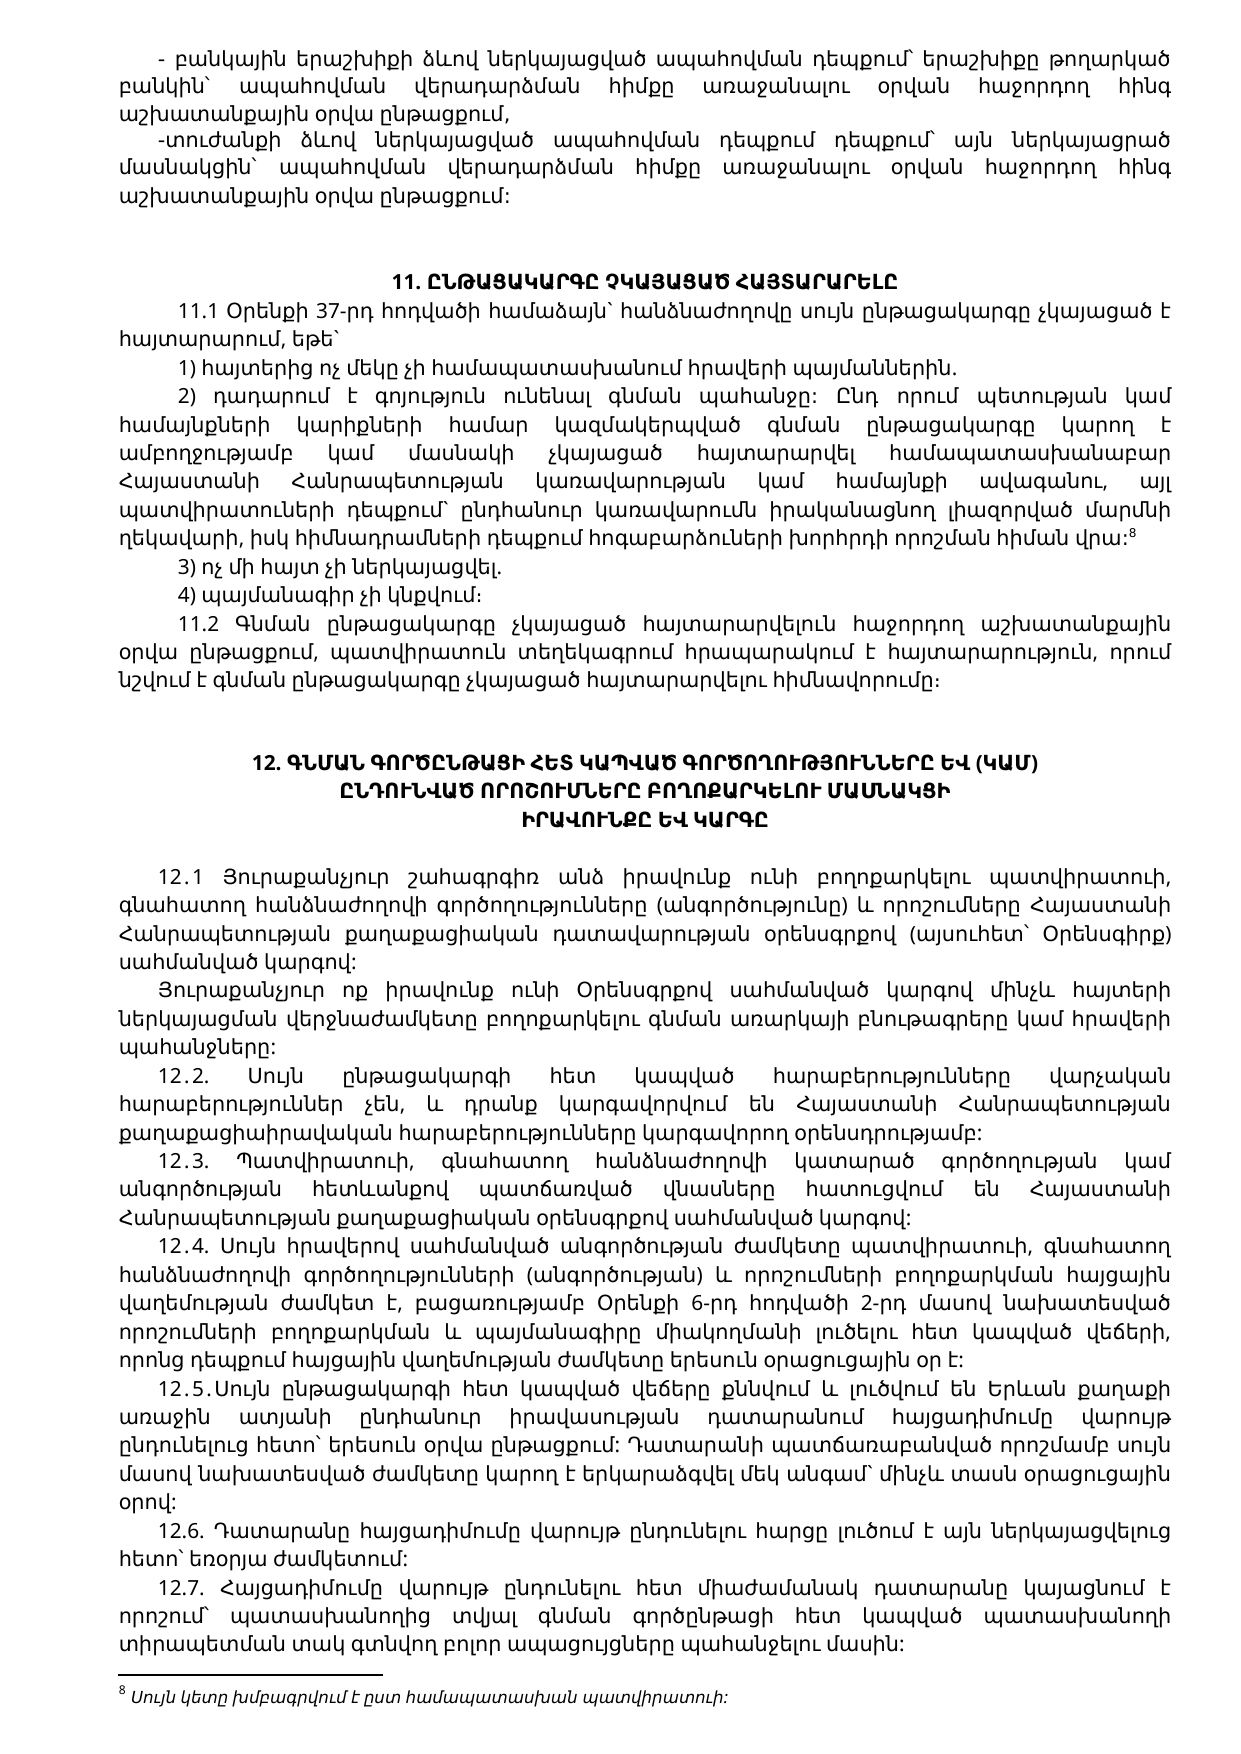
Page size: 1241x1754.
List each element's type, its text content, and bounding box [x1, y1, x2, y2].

text - բանկային երաշխիքի ձևով ներկայացված ապահովման դեպքում՝ երաշխիքը թողարկած բանկին՝ ապահովման վերադարձման հիմքը առաջանալու օրվան հաջորդող հինգ աշխատանքային օրվա ընթացքում, [118, 47, 1171, 128]
text 2) դադարում է գոյություն ունենալ գնման պահանջը: Ընդ որում պետության կամ համայնքների կարիքների համար կազմակերպված գնման ընթացակարգը կարող է ամբողջությամբ կամ մասնակի չկայացած հայտարարվել համապատասխանաբար Հայաստանի Հանրապետության կառավարության կամ համայնքի ավագանու, այլ պատվիրատուների դեպքում` ընդհանուր կառավարումն իրականացնող լիազորված մարմնի ղեկավարի, իսկ հիմնադրամների դեպքում հոգաբարձուների խորհրդի որոշման հիման վրա: [118, 381, 1171, 552]
text ԸՆԴՈՒՆՎԱԾ ՈՐՈՇՈՒՄՆԵՐԸ ԲՈՂՈՔԱՐԿԵԼՈՒ ՄԱՍՆԱԿՑԻ [118, 776, 1171, 805]
text 1) հայտերից ոչ մեկը չի համապատասխանում հրավերի պայմաններին. [118, 353, 1171, 381]
text 12․3. Պատվիրատուի, գնահատող հանձնաժողովի կատարած գործողության կամ անգործության հետևանքով պատճառված վնասները հատուցվում են Հայաստանի Հանրապետության քաղաքացիական օրենսգրքով սահմանված կարգով: [118, 1146, 1171, 1231]
text ԻՐԱՎՈՒՆՔԸ ԵՎ ԿԱՐԳԸ [118, 805, 1171, 833]
text 12․2. Սույն ընթացակարգի հետ կապված հարաբերությունները վարչական հարաբերություններ չեն, և դրանք կարգավորվում են Հայաստանի Հանրապետության քաղաքացիաիրավական հարաբերությունները կարգավորող օրենսդրությամբ: [118, 1061, 1171, 1146]
text Յուրաքանչյուր ոք իրավունք ունի Օրենսգրքով սահմանված կարգով մինչև հայտերի ներկայացման վերջնաժամկետը բողոքարկելու գնման առարկայի բնութագրերը կամ հրավերի պահանջները: [118, 976, 1171, 1061]
text 11. ԸՆԹԱՑԱԿԱՐԳԸ ՉԿԱՅԱՑԱԾ ՀԱՅՏԱՐԱՐԵԼԸ [118, 267, 1171, 296]
text 11.1 Օրենքի 37-րդ հոդվածի համաձայն` հանձնաժողովը սույն ընթացակարգը չկայացած է հայտարարում, եթե` [118, 296, 1171, 353]
text 12․4. Սույն հրավերով սահմանված անգործության ժամկետը պատվիրատուի, գնահատող հանձնաժողովի գործողությունների (անգործության) և որոշումների բողոքարկման հայցային վաղեմության ժամկետ է, բացառությամբ Օրենքի 6-րդ հոդվածի 2-րդ մասով նախատեսված որոշումների բողոքարկման և պայմանագիրը միակողմանի լուծելու հետ կապված վեճերի, որոնց դեպքում հայցային վաղեմության ժամկետը երեսուն օրացուցային օր է: [118, 1231, 1171, 1374]
text 12.7. Հայցադիմումը վարույթ ընդունելու հետ միաժամանակ դատարանը կայացնում է որոշում՝ պատասխանողից տվյալ գնման գործընթացի հետ կապված պատասխանողի տիրապետման տակ գտնվող բոլոր ապացույցները պահանջելու մասին: [118, 1573, 1171, 1658]
text 4) պայմանագիր չի կնքվում։ [118, 580, 1171, 609]
text 12.6. Դատարանը հայցադիմումը վարույթ ընդունելու հարցը լուծում է այն ներկայացվելուց հետո՝ եռօրյա ժամկետում: [118, 1516, 1171, 1573]
text 11.2 Գնման ընթացակարգը չկայացած հայտարարվելուն հաջորդող աշխատանքային օրվա ընթացքում, պատվիրատուն տեղեկագրում հրապարակում է հայտարարություն, որում նշվում է գնման ընթացակարգը չկայացած հայտարարվելու հիմնավորումը։ [118, 609, 1171, 694]
text -տուժանքի ձևով ներկայացված ապահովման դեպքում դեպքում՝ այն ներկայացրած մասնակցին՝ ապահովման վերադարձման հիմքը առաջանալու օրվան հաջորդող հինգ աշխատանքային օրվա ընթացքում: [118, 128, 1171, 209]
text 12. ԳՆՄԱՆ ԳՈՐԾԸՆԹԱՑԻ ՀԵՏ ԿԱՊՎԱԾ ԳՈՐԾՈՂՈՒԹՅՈՒՆՆԵՐԸ ԵՎ (ԿԱՄ) [118, 748, 1171, 776]
text 12․5․Սույն ընթացակարգի հետ կապված վեճերը քննվում և լուծվում են Երևան քաղաքի առաջին ատյանի ընդհանուր իրավասության դատարանում հայցադիմումը վարույթ ընդունելուց հետո՝ երեսուն օրվա ընթացքում: Դատարանի պատճառաբանված որոշմամբ սույն մասով նախատեսված ժամկետը կարող է երկարաձգվել մեկ անգամ` մինչև տասն օրացուցային օրով: [118, 1374, 1171, 1516]
text 12․1 Յուրաքանչյուր շահագրգիռ անձ իրավունք ունի բողոքարկելու պատվիրատուի, գնահատող հանձնաժողովի գործողությունները (անգործությունը) և որոշումները Հայաստանի Հանրապետության քաղաքացիական դատավարության օրենսգրքով (այսուհետ՝ Օրենսգիրք) սահմանված կարգով: [118, 862, 1171, 976]
text 3) ոչ մի հայտ չի ներկայացվել. [118, 552, 1171, 580]
